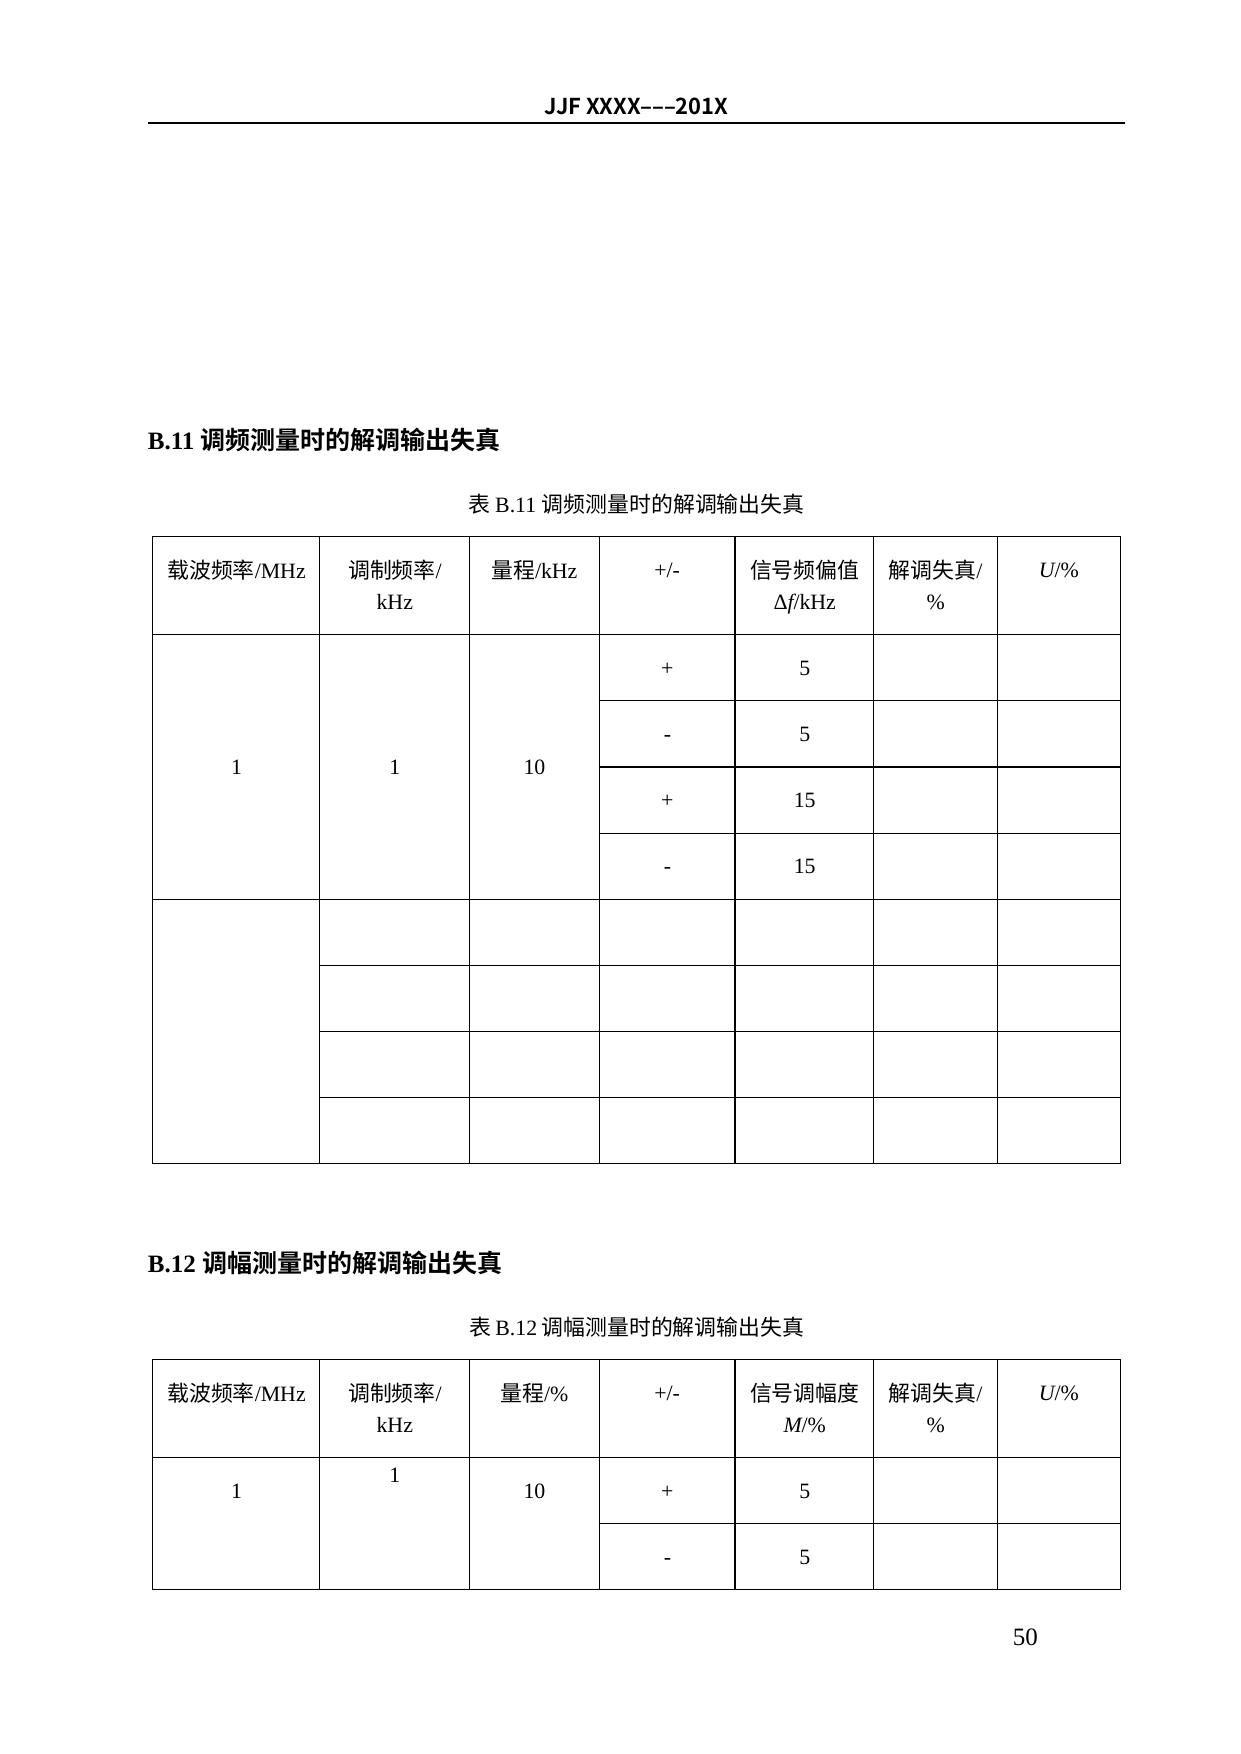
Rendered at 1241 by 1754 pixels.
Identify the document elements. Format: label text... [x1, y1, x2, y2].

table_cell [320, 1032, 469, 1097]
table_cell [153, 900, 319, 1163]
table_cell [998, 1524, 1120, 1589]
table_header 信号调幅度M/% [736, 1360, 873, 1457]
table_cell [320, 1098, 469, 1163]
table_cell - [600, 1524, 734, 1589]
table_header +/- [600, 1360, 734, 1457]
table_cell [874, 635, 997, 700]
table_cell 1 [320, 1458, 469, 1589]
table_cell [470, 966, 599, 1031]
table_cell 5 [736, 701, 873, 766]
table_cell [736, 966, 873, 1031]
table_cell 5 [736, 1458, 873, 1523]
table_cell [874, 1524, 997, 1589]
table_cell [998, 635, 1120, 700]
table_cell + [600, 635, 734, 700]
table_cell [998, 701, 1120, 766]
table_cell [320, 900, 469, 964]
table_cell [998, 900, 1120, 964]
table_cell [998, 1458, 1120, 1523]
table_cell - [600, 701, 734, 766]
table_cell 15 [736, 768, 873, 832]
table_header 调制频率/kHz [320, 537, 469, 634]
table_cell [470, 900, 599, 964]
table_cell [874, 834, 997, 898]
table_cell + [600, 768, 734, 832]
table_cell [736, 1098, 873, 1163]
text 表B.11 调频测量时的解调输出失真 [148, 487, 1125, 519]
table_cell [736, 1032, 873, 1097]
table_cell 15 [736, 834, 873, 898]
table_cell [874, 1032, 997, 1097]
table_cell [600, 1098, 734, 1163]
table_cell [600, 966, 734, 1031]
table_cell [998, 1032, 1120, 1097]
table_cell [874, 900, 997, 964]
table_cell 1 [153, 635, 319, 898]
table_header 量程/kHz [470, 537, 599, 634]
table_header 载波频率/MHz [153, 1360, 319, 1457]
table_cell [998, 768, 1120, 832]
table_header 载波频率/MHz [153, 537, 319, 634]
table_cell [320, 966, 469, 1031]
text B.11 调频测量时的解调输出失真 [148, 406, 1125, 471]
table_cell + [600, 1458, 734, 1523]
table_cell [998, 834, 1120, 898]
table_header U/% [998, 537, 1120, 634]
table_header 解调失真/% [874, 537, 997, 634]
table_cell [600, 1032, 734, 1097]
table_cell [998, 1098, 1120, 1163]
text B.12 调幅测量时的解调输出失真 [148, 1229, 1125, 1294]
table_cell [874, 1098, 997, 1163]
table_cell - [600, 834, 734, 898]
table_header 解调失真/% [874, 1360, 997, 1457]
table_cell [874, 966, 997, 1031]
table_header 调制频率/kHz [320, 1360, 469, 1457]
table_cell 5 [736, 1524, 873, 1589]
table_header U/% [998, 1360, 1120, 1457]
table_header 信号频偏值Δf/kHz [736, 537, 873, 634]
table_cell [874, 701, 997, 766]
table_cell 10 [470, 635, 599, 898]
table_cell [470, 1032, 599, 1097]
table_cell 1 [153, 1458, 319, 1589]
table_cell [470, 1098, 599, 1163]
table_cell [874, 1458, 997, 1523]
table_cell [736, 900, 873, 964]
table_cell 5 [736, 635, 873, 700]
table_cell [874, 768, 997, 832]
table_cell 10 [470, 1458, 599, 1589]
table_header +/- [600, 537, 734, 634]
table_cell 1 [320, 635, 469, 898]
table_cell [998, 966, 1120, 1031]
table_cell [600, 900, 734, 964]
text 表B.12调幅测量时的解调输出失真 [148, 1310, 1125, 1342]
table_header 量程/% [470, 1360, 599, 1457]
